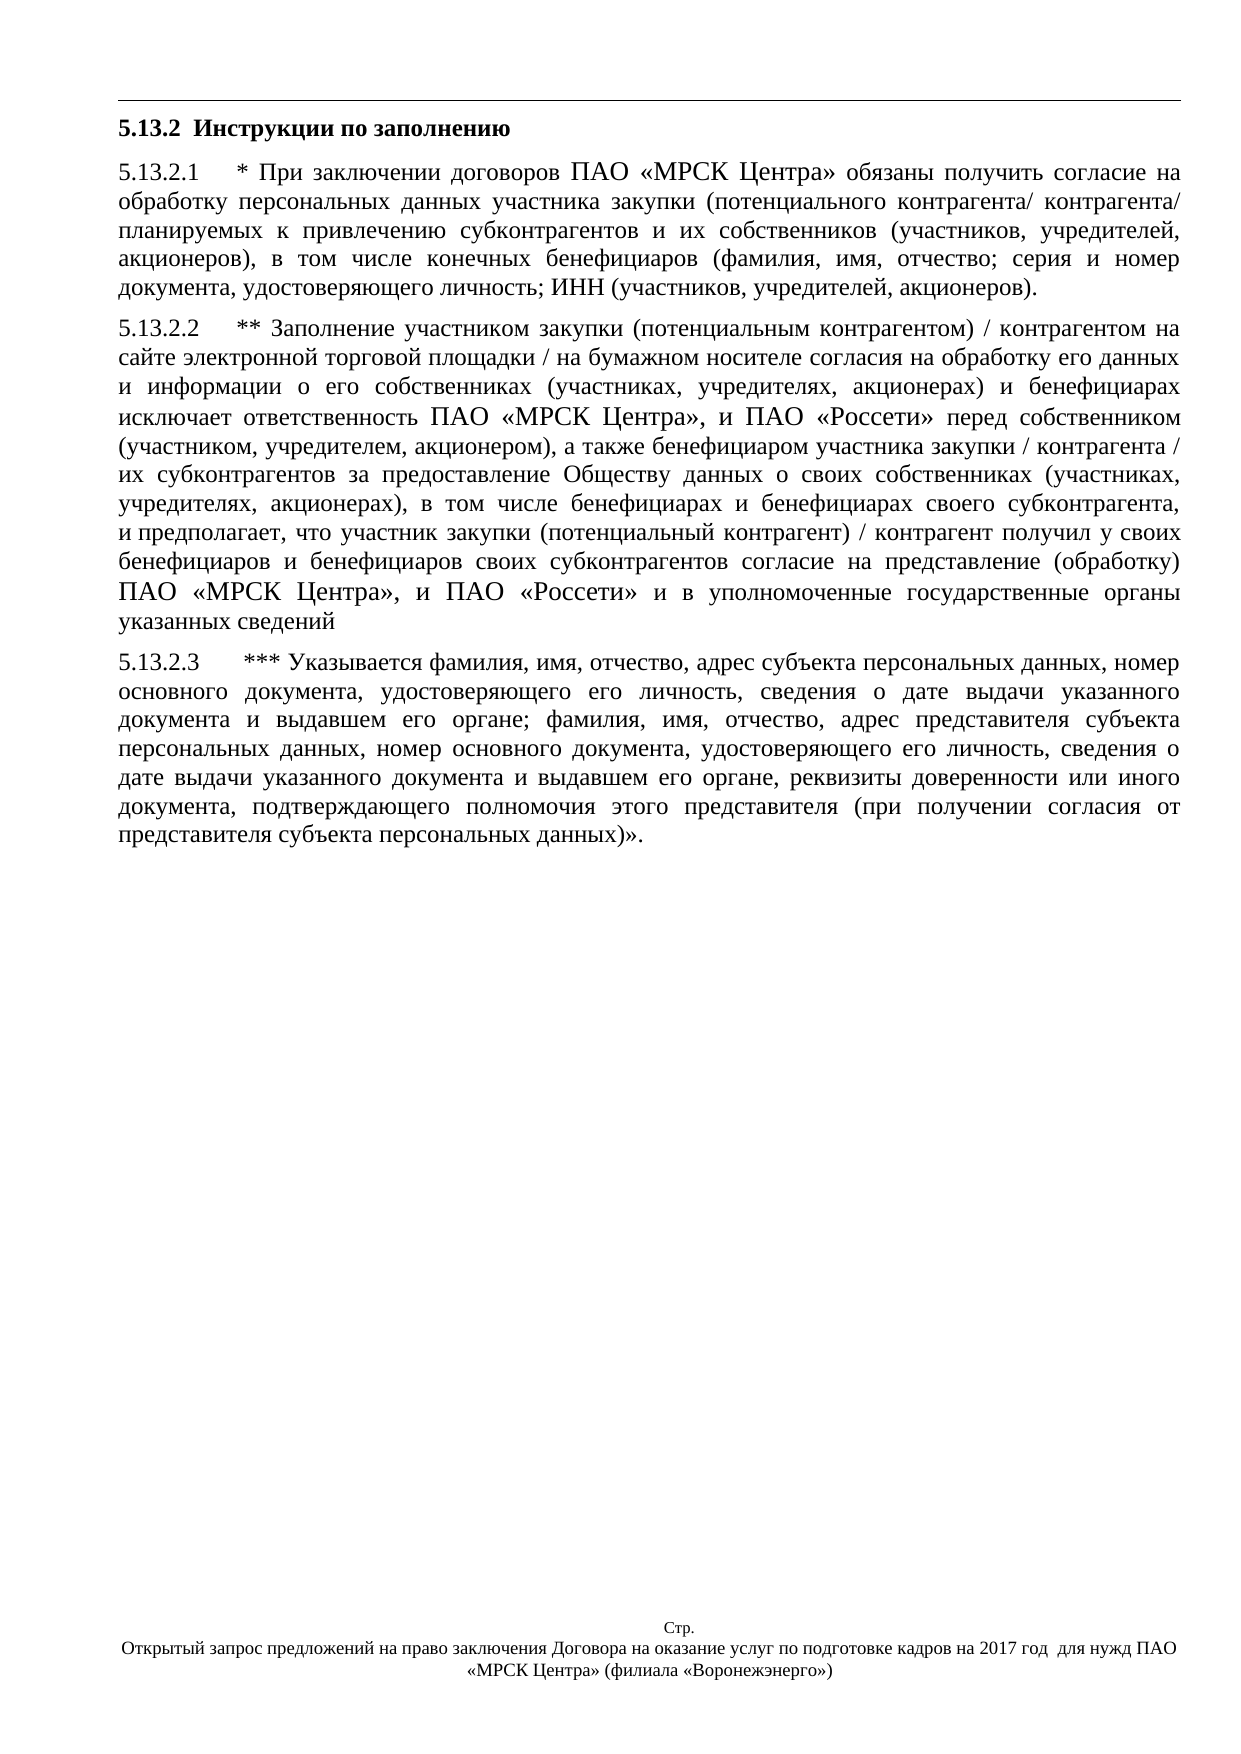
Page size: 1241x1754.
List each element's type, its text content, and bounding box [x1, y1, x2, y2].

list *** Указывается фамилия, имя, отчество, адрес субъекта персональных данных, номер основного документа, удостоверяющего его личность, сведения о дате выдачи указанного документа и выдавшем его органе; фамилия, имя, отчество, адрес представителя субъекта персональных данных, номер основного документа, удостоверяющего его личность, сведения о дате выдачи указанного документа и выдавшем его органе, реквизиты доверенности или иного документа, подтверждающего полномочия этого представителя (при получении согласия от представителя субъекта персональных данных)». [118, 647, 1181, 848]
list ** Заполнение участником закупки (потенциальным контрагентом) / контрагентом на сайте электронной торговой площадки / на бумажном носителе согласия на обработку его данных и информации о его собственниках (участниках, учредителях, акционерах) и бенефициарах исключает ответственность ПАО «МРСК Центра», и ПАО «Россети» перед собственником (участником, учредителем, акционером), а также бенефициаром участника закупки / контрагента / их субконтрагентов за предоставление Обществу данных о своих собственниках (участниках, учредителях, акционерах), в том числе бенефициарах и бенефициарах своего субконтрагента, и предполагает, что участник закупки (потенциальный контрагент) / контрагент получил у своих бенефициаров и бенефициаров своих субконтрагентов согласие на представление (обработку) ПАО «МРСК Центра», и ПАО «Россети» и в уполномоченные государственные органы указанных сведений [118, 313, 1181, 634]
subtitle Инструкции по заполнению [118, 113, 1181, 142]
list * При заключении договоров ПАО «МРСК Центра» обязаны получить согласие на обработку персональных данных участника закупки (потенциального контрагента/ контрагента/ планируемых к привлечению субконтрагентов и их собственников (участников, учредителей, акционеров), в том числе конечных бенефициаров (фамилия, имя, отчество; серия и номер документа, удостоверяющего личность; ИНН (участников, учредителей, акционеров). [118, 155, 1181, 301]
